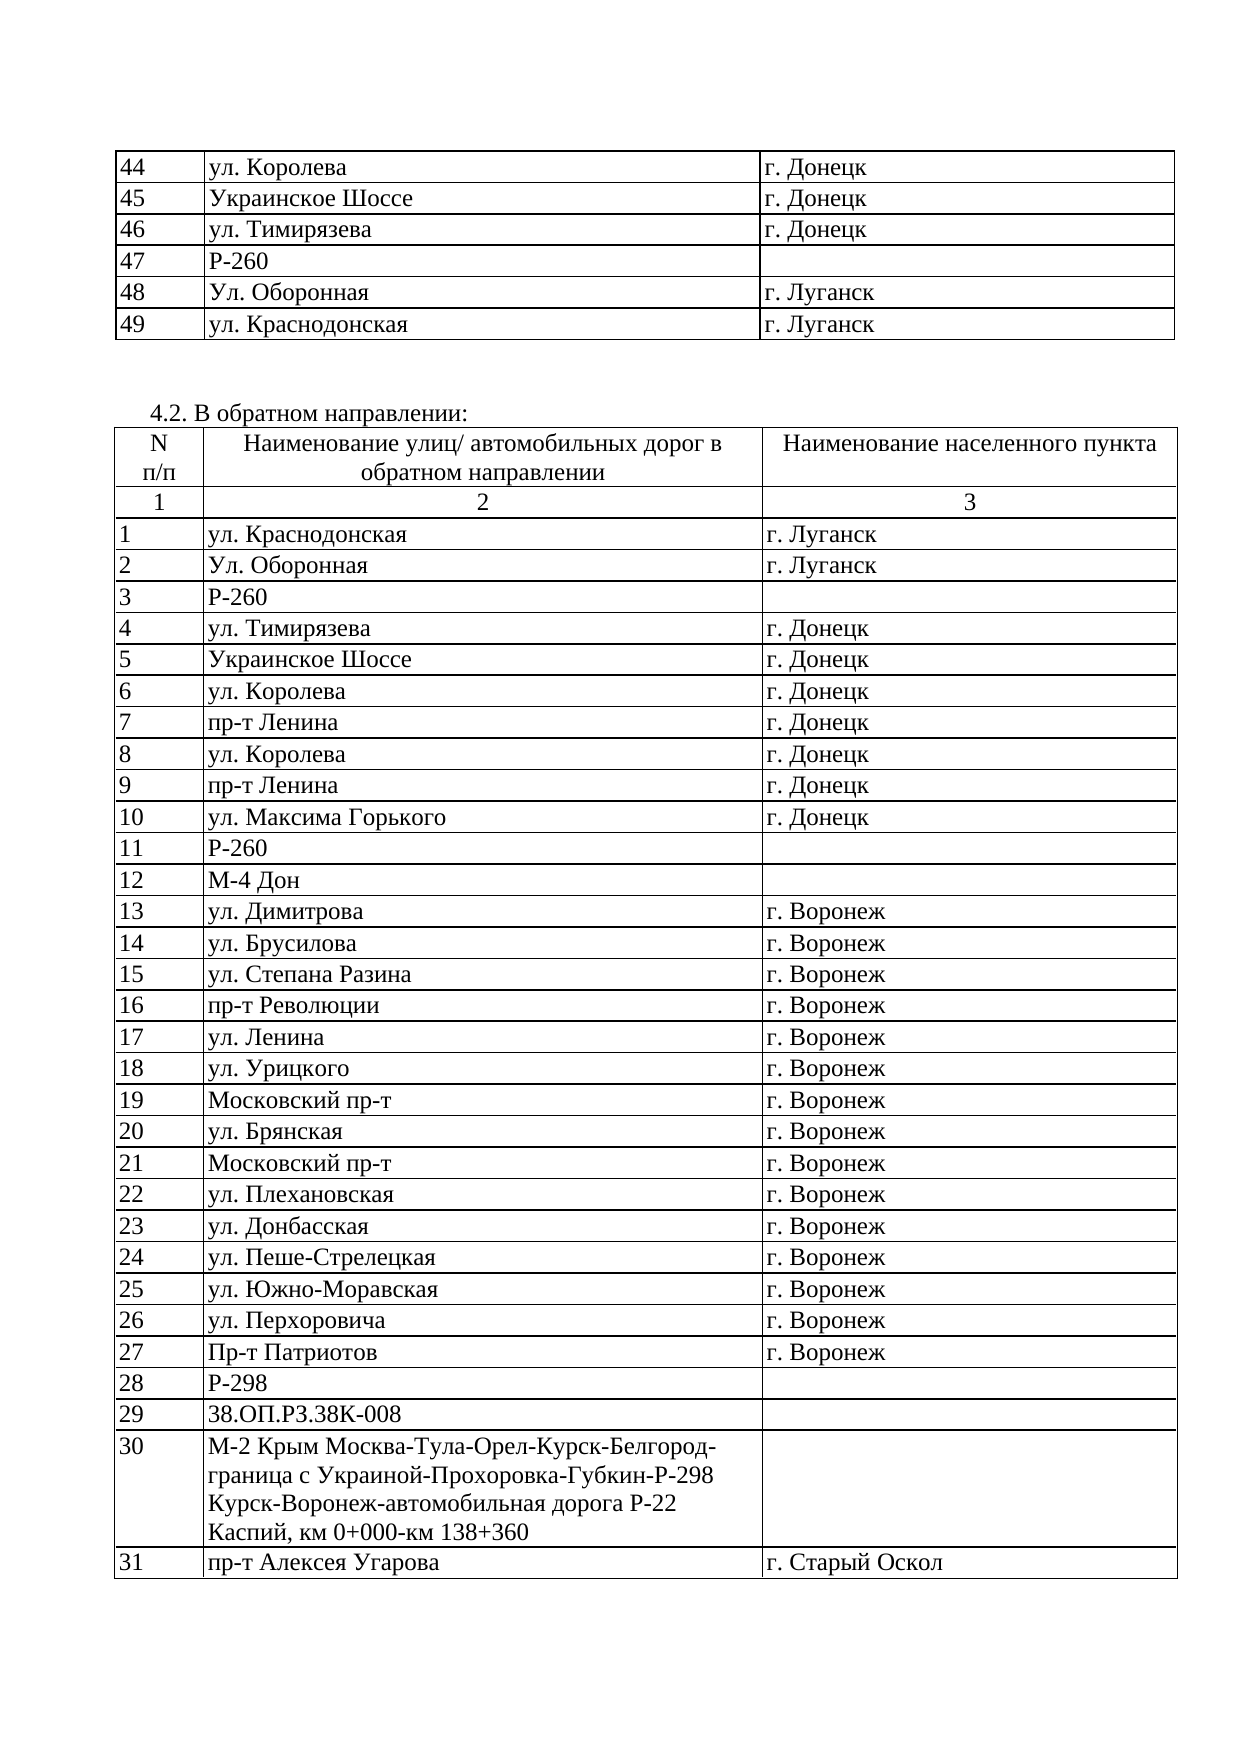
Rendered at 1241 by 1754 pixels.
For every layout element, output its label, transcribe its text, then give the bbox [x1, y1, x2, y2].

table_cell г. Донецк [761, 183, 1174, 213]
table_cell ул. Перхоровича [204, 1305, 762, 1335]
table_cell г. Воронеж [763, 1115, 1177, 1146]
table_cell Пр-т Патриотов [204, 1337, 762, 1366]
table_cell г. Воронеж [763, 1209, 1177, 1241]
table_cell 12 [115, 864, 203, 894]
table_cell ул. Донбасская [204, 1211, 762, 1241]
table_cell ул. Димитрова [204, 896, 762, 926]
table_cell Московский пр-т [204, 1148, 762, 1178]
table_cell 27 [115, 1336, 203, 1366]
table_cell 28 [115, 1368, 203, 1398]
table_cell г. Донецк [763, 706, 1177, 737]
table_cell 16 [115, 990, 203, 1020]
table_cell пр-т Ленина [204, 770, 762, 800]
table_cell ул. Тимирязева [204, 613, 762, 643]
table_cell 45 [117, 183, 204, 213]
table_cell г. Воронеж [763, 989, 1177, 1020]
table_cell 7 [115, 707, 203, 737]
table_cell 3 [115, 581, 203, 611]
table_cell г. Донецк [763, 674, 1177, 706]
table_cell г. Луганск [761, 309, 1174, 339]
table_cell [763, 580, 1177, 611]
table_cell 15 [115, 959, 203, 989]
table_cell 5 [115, 644, 203, 674]
table_cell г. Донецк [763, 643, 1177, 674]
table_cell 31 [115, 1547, 203, 1577]
table_cell [763, 832, 1177, 863]
table_cell пр-т Ленина [204, 707, 762, 737]
table_cell 6 [115, 675, 203, 706]
table_cell ул. Королева [205, 152, 759, 181]
table_cell Р-260 [204, 582, 762, 611]
table_cell Р-298 [204, 1368, 762, 1398]
table_cell М-4 Дон [204, 865, 762, 894]
table_cell 23 [115, 1210, 203, 1241]
table_cell г. Донецк [763, 800, 1177, 832]
table_cell г. Воронеж [763, 1178, 1177, 1209]
table_cell ул. Ленина [204, 1022, 762, 1052]
table_cell г. Воронеж [763, 1083, 1177, 1115]
table_cell 8 [115, 738, 203, 769]
table_cell Украинское Шоссе [204, 645, 762, 674]
table_cell ул. Урицкого [204, 1053, 762, 1083]
table_cell г. Воронеж [763, 1241, 1177, 1272]
table_header Наименование населенного пункта [763, 428, 1177, 486]
table_cell г. Воронеж [763, 1304, 1177, 1335]
table_cell г. Воронеж [763, 1020, 1177, 1052]
table_cell 20 [115, 1116, 203, 1146]
table_header N п/п [115, 428, 203, 486]
table_cell 47 [117, 246, 204, 276]
table_cell пр-т Революции [204, 991, 762, 1020]
table_cell ул. Брянская [204, 1116, 762, 1146]
table_cell 4 [115, 613, 203, 643]
table_cell г. Воронеж [763, 926, 1177, 957]
table_cell ул. Королева [204, 676, 762, 706]
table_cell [204, 1431, 762, 1546]
table_cell г. Донецк [763, 737, 1177, 769]
table_cell г. Донецк [761, 152, 1174, 181]
table_header Наименование улиц/ автомобильных дорог в обратном направлении [204, 428, 762, 486]
table_cell ул. Пеше-Стрелецкая [204, 1242, 762, 1272]
table_cell 26 [115, 1305, 203, 1335]
table_cell ул. Степана Разина [204, 959, 762, 989]
table_cell 21 [115, 1147, 203, 1178]
table_cell г. Воронеж [763, 1146, 1177, 1178]
table_cell г. Луганск [763, 549, 1177, 580]
table_cell ул. Краснодонская [204, 519, 762, 548]
table_cell Ул. Оборонная [204, 550, 762, 580]
table_cell г. Воронеж [763, 958, 1177, 989]
table_cell г. Воронеж [763, 1052, 1177, 1083]
table_cell 10 [115, 801, 203, 832]
table_cell Р-260 [205, 246, 759, 276]
table_cell 29 [115, 1399, 203, 1429]
table_cell 18 [115, 1053, 203, 1083]
table_cell [763, 1398, 1177, 1429]
table_cell г. Луганск [763, 517, 1177, 548]
table_cell 46 [117, 215, 204, 244]
table_cell г. Воронеж [763, 895, 1177, 926]
table_cell ул. Королева [204, 739, 762, 769]
table_cell г. Донецк [763, 611, 1177, 643]
table_cell 48 [117, 277, 204, 307]
table_cell ул. Южно-Моравская [204, 1274, 762, 1303]
table_cell 13 [115, 896, 203, 926]
table_cell Ул. Оборонная [205, 277, 759, 307]
table_cell ул. Плехановская [204, 1179, 762, 1209]
table_cell пр-т Алексея Угарова [204, 1548, 762, 1577]
table_cell [761, 246, 1174, 276]
table_cell ул. Тимирязева [205, 215, 759, 244]
table_cell г. Донецк [761, 215, 1174, 244]
table_cell ул. Максима Горького [204, 802, 762, 832]
table_cell г. Старый Оскол [763, 1546, 1177, 1577]
table_cell г. Луганск [761, 277, 1174, 307]
table_cell [763, 1429, 1177, 1546]
table_cell г. Донецк [763, 769, 1177, 800]
table_cell 1 [115, 518, 203, 548]
table_cell 19 [115, 1084, 203, 1115]
table_cell 30 [115, 1430, 203, 1546]
table_cell Украинское Шоссе [205, 183, 759, 213]
table_cell [763, 1366, 1177, 1398]
text 4.2. В обратном направлении: [150, 398, 1090, 427]
table_cell г. Воронеж [763, 1335, 1177, 1366]
table_cell 25 [115, 1273, 203, 1303]
table_cell 11 [115, 833, 203, 863]
table_cell 38.ОП.РЗ.38К-008 [204, 1400, 762, 1429]
table_cell [763, 863, 1177, 894]
table_cell Московский пр-т [204, 1085, 762, 1115]
table_cell 22 [115, 1179, 203, 1209]
table_cell 14 [115, 927, 203, 957]
table_cell г. Воронеж [763, 1272, 1177, 1303]
table_cell 17 [115, 1021, 203, 1052]
table_cell ул. Брусилова [204, 928, 762, 957]
table_cell 2 [115, 550, 203, 580]
table_cell Р-260 [204, 833, 762, 863]
table_cell ул. Краснодонская [205, 309, 759, 339]
table_cell 2 [204, 487, 762, 517]
table_cell 44 [117, 152, 204, 181]
table_cell 9 [115, 770, 203, 800]
table_cell 1 [115, 487, 203, 517]
table_cell 3 [763, 486, 1177, 517]
table_cell 49 [117, 309, 204, 339]
table_cell 24 [115, 1242, 203, 1272]
